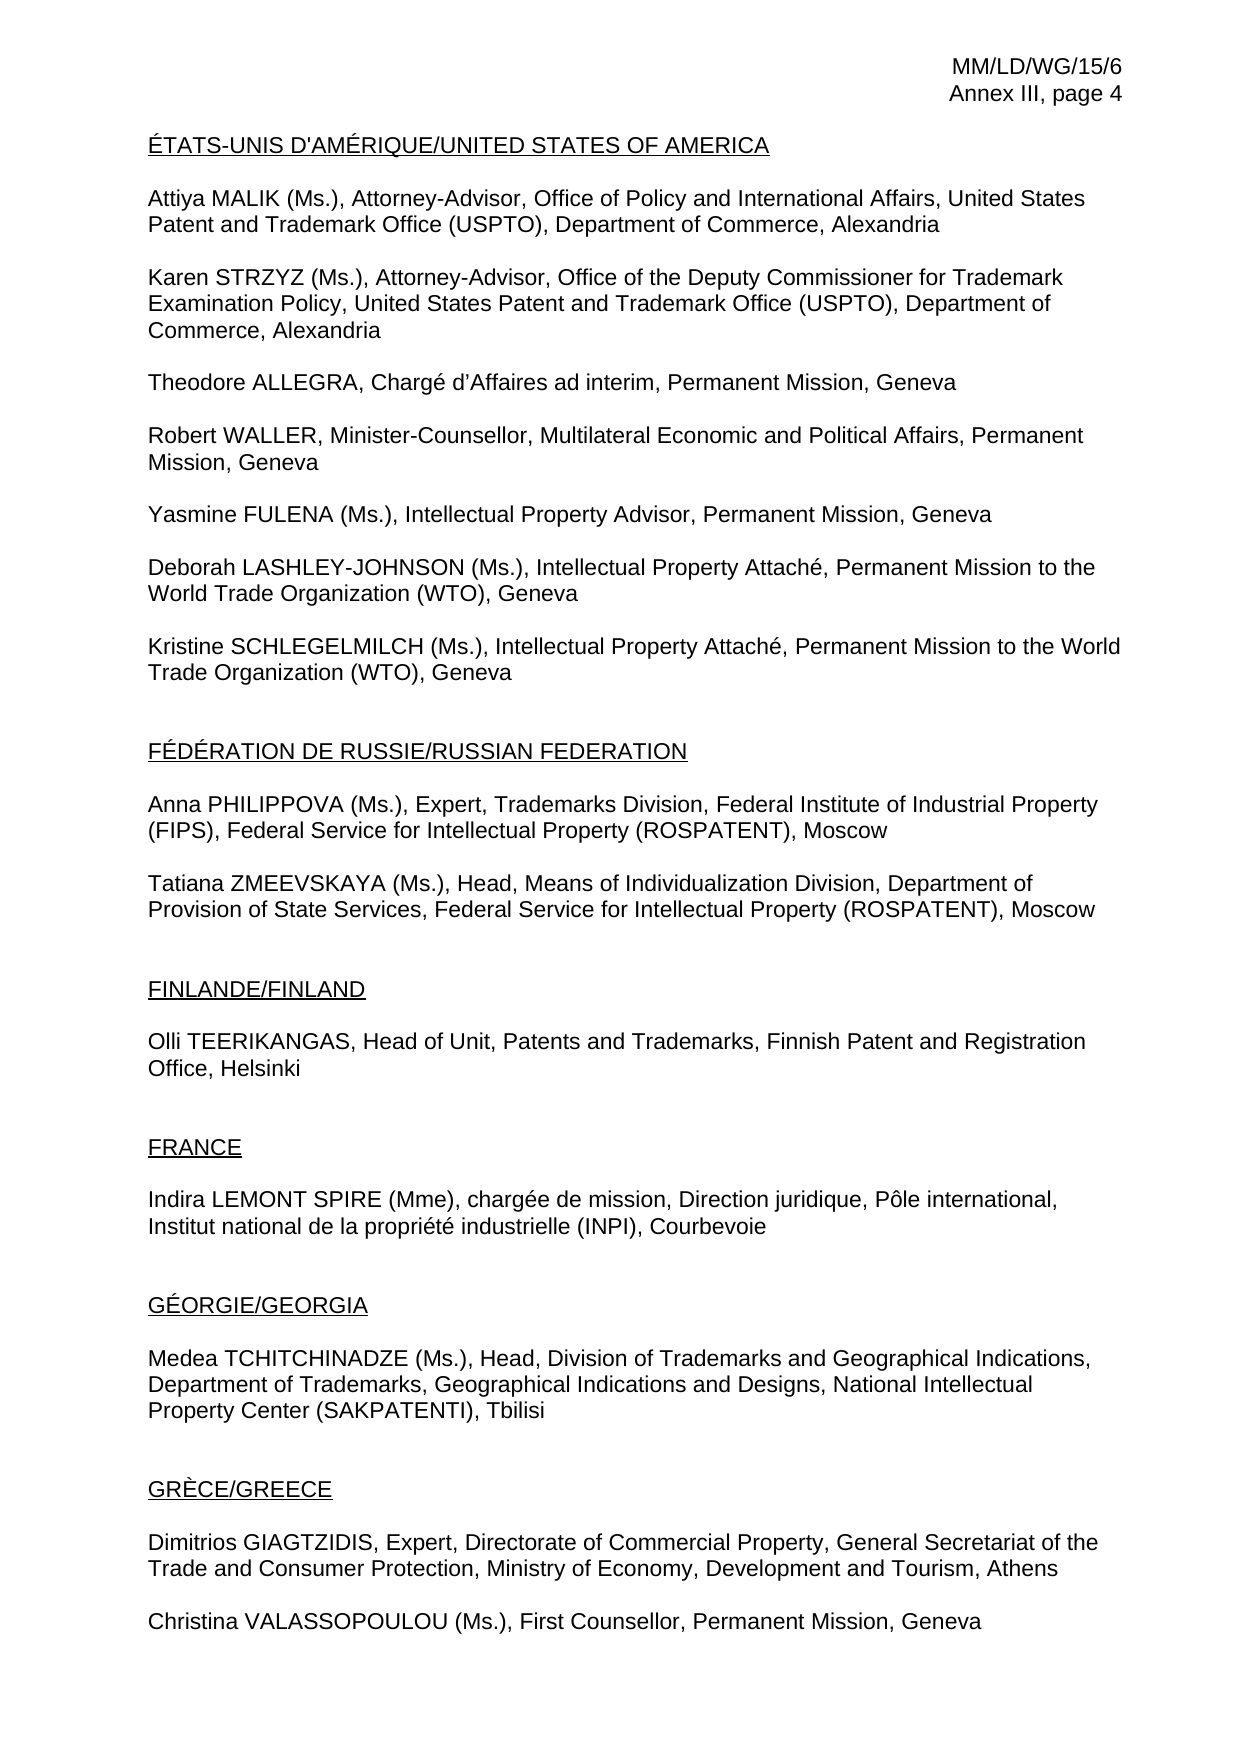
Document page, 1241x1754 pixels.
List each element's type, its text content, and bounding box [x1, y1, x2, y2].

text ÉTATS-UNIS D'AMÉRIQUE/UNITED STATES OF AMERICA [148, 132, 1122, 158]
text Deborah LASHLEY-JOHNSON (Ms.), Intellectual Property Attaché, Permanent Mission to the World Trade Organization (WTO), Geneva [148, 554, 1122, 607]
text Christina VALASSOPOULOU (Ms.), First Counsellor, Permanent Mission, Geneva [148, 1608, 1122, 1634]
text Attiya MALIK (Ms.), Attorney-Advisor, Office of Policy and International Affairs, United States Patent and Trademark Office (USPTO), Department of Commerce, Alexandria [148, 185, 1122, 238]
text FINLANDE/FINLAND [148, 976, 1122, 1002]
text GÉORGIE/GEORGIA [148, 1292, 1122, 1318]
text Olli TEERIKANGAS, Head of Unit, Patents and Trademarks, Finnish Patent and Registration Office, Helsinki [148, 1028, 1122, 1081]
text GRÈCE/GREECE [148, 1476, 1122, 1503]
text Tatiana ZMEEVSKAYA (Ms.), Head, Means of Individualization Division, Department of Provision of State Services, Federal Service for Intellectual Property (ROSPATENT), Moscow [148, 870, 1122, 923]
text Indira LEMONT SPIRE (Mme), chargée de mission, Direction juridique, Pôle international, Institut national de la propriété industrielle (INPI), Courbevoie [148, 1186, 1122, 1239]
text Dimitrios GIAGTZIDIS, Expert, Directorate of Commercial Property, General Secretariat of the Trade and Consumer Protection, Ministry of Economy, Development and Tourism, Athens [148, 1529, 1122, 1582]
text Karen STRZYZ (Ms.), Attorney-Advisor, Office of the Deputy Commissioner for Trademark Examination Policy, United States Patent and Trademark Office (USPTO), Department of Commerce, Alexandria [148, 264, 1122, 343]
text Theodore ALLEGRA, Chargé d’Affaires ad interim, Permanent Mission, Geneva [148, 369, 1122, 396]
text Medea TCHITCHINADZE (Ms.), Head, Division of Trademarks and Geographical Indications, Department of Trademarks, Geographical Indications and Designs, National Intellectual Property Center (SAKPATENTI), Tbilisi [148, 1344, 1122, 1423]
text Kristine SCHLEGELMILCH (Ms.), Intellectual Property Attaché, Permanent Mission to the World Trade Organization (WTO), Geneva [148, 633, 1122, 686]
text FÉDÉRATION DE RUSSIE/RUSSIAN FEDERATION [148, 738, 1122, 765]
text Anna PHILIPPOVA (Ms.), Expert, Trademarks Division, Federal Institute of Industrial Property (FIPS), Federal Service for Intellectual Property (ROSPATENT), Moscow [148, 791, 1122, 844]
text Robert WALLER, Minister-Counsellor, Multilateral Economic and Political Affairs, Permanent Mission, Geneva [148, 422, 1122, 475]
text FRANCE [148, 1134, 1122, 1160]
text Yasmine FULENA (Ms.), Intellectual Property Advisor, Permanent Mission, Geneva [148, 501, 1122, 527]
